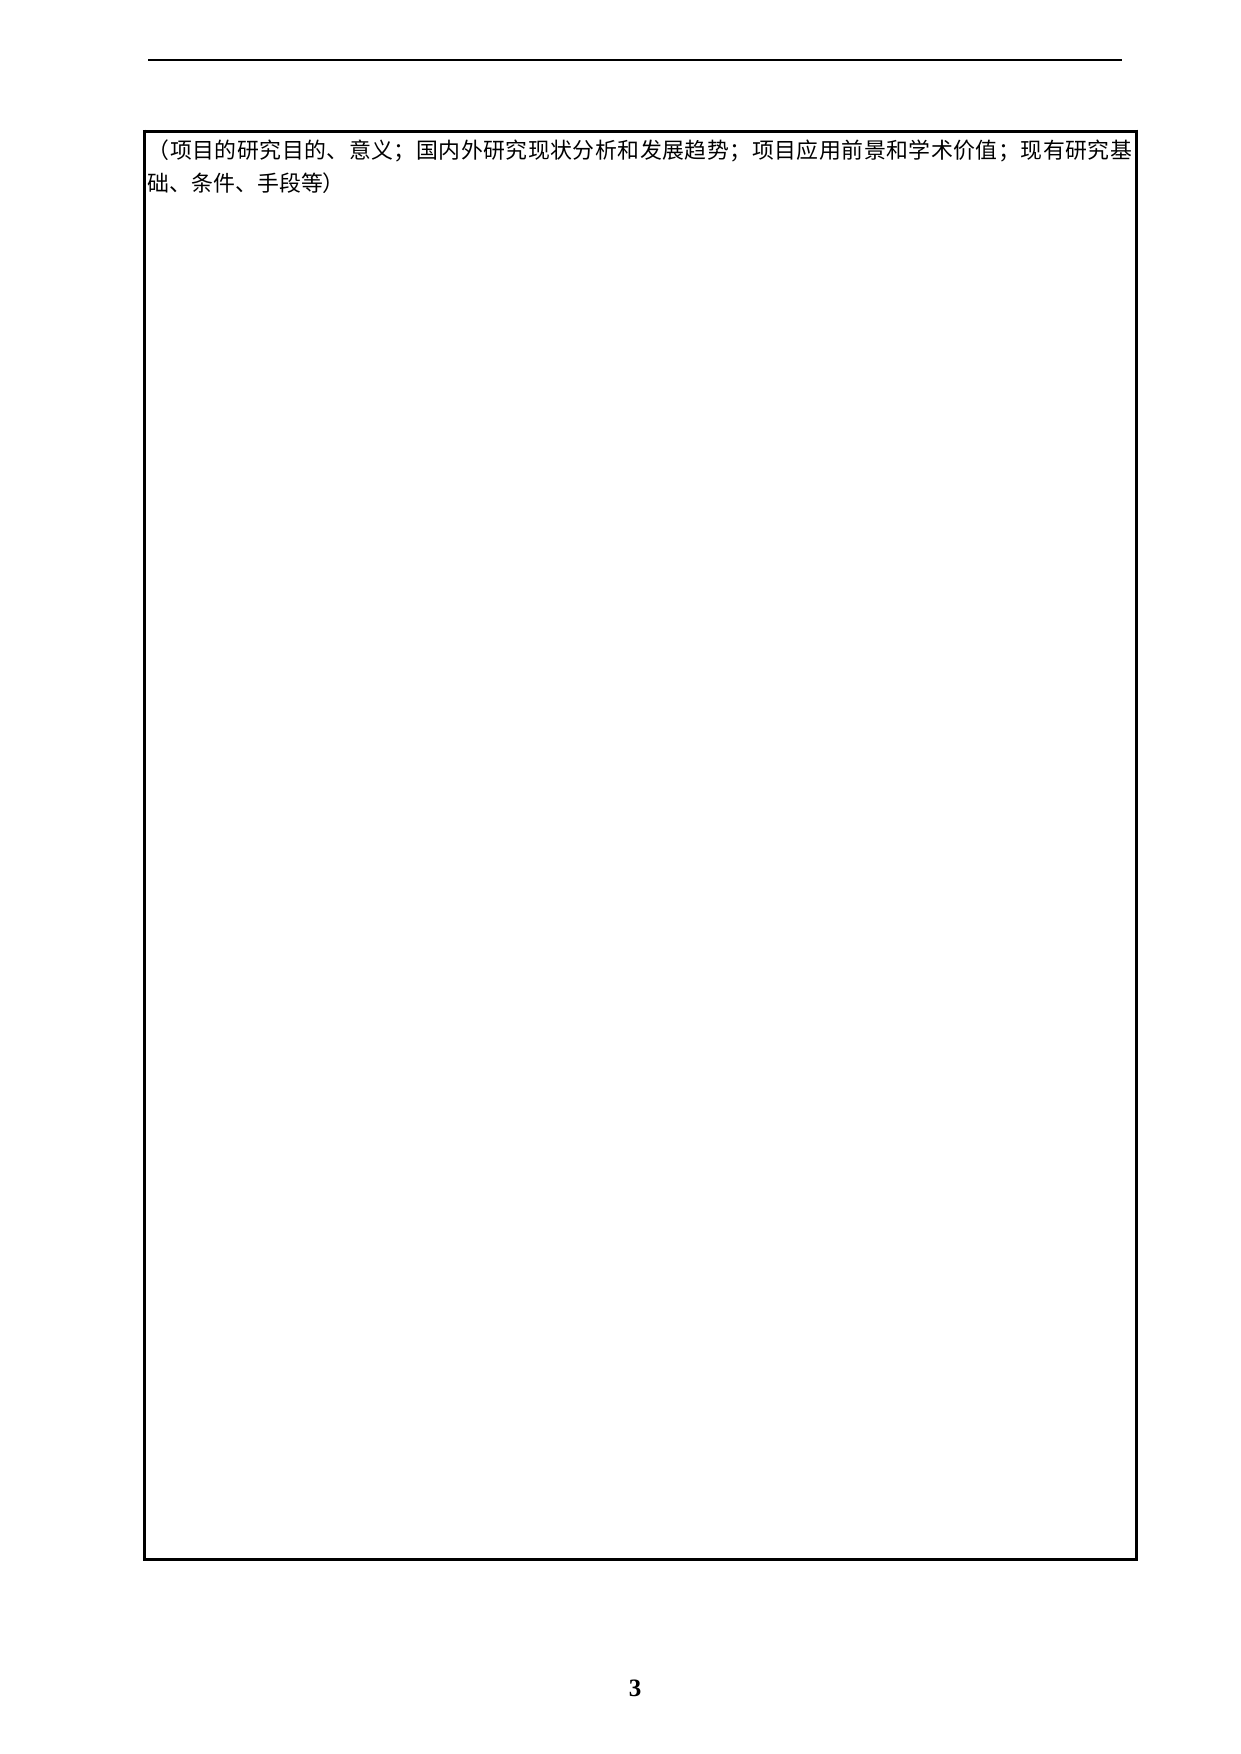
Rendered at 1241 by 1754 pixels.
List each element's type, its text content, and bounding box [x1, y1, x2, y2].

table_header （项目的研究目的、意义；国内外研究现状分析和发展趋势；项目应用前景和学术价值；现有研究基础、条件、手段等） [146, 133, 1135, 1558]
